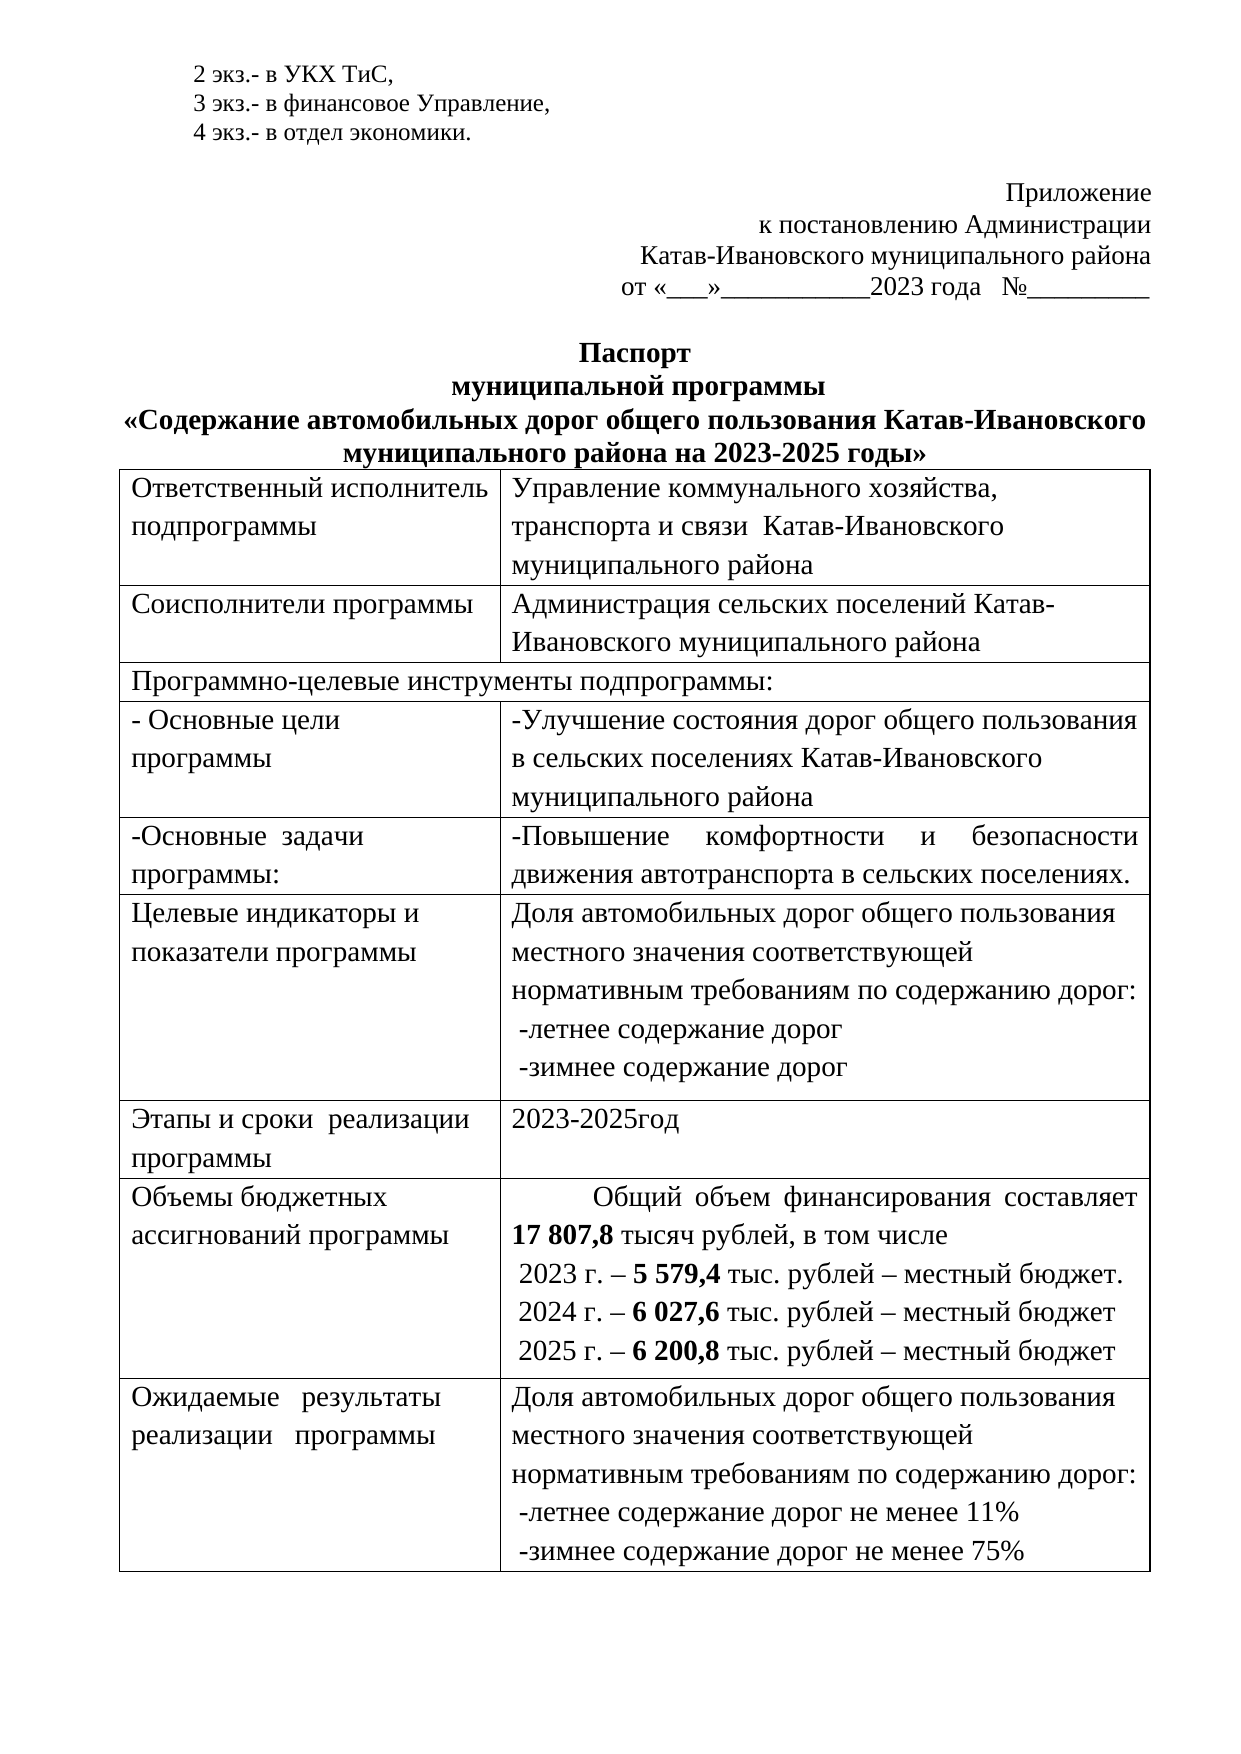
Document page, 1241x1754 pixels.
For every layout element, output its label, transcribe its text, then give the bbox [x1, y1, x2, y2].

table_cell -Повышение комфортности и безопасности движения автотранспорта в сельских поселениях. [501, 818, 1149, 894]
text Катав-Ивановского муниципального района [59, 239, 1152, 270]
table_cell Объемы бюджетных ассигнований программы [120, 1179, 500, 1378]
text «Содержание автомобильных дорог общего пользования Катав-Ивановского муниципального района на 2023-2025 годы» [118, 402, 1152, 469]
table_cell Доля автомобильных дорог общего пользования местного значения соответствующей нормативным требованиям по содержанию дорог: -летнее содержание дорог -зимнее содержание дорог [501, 895, 1149, 1100]
text от «___»___________2023 года №_________ [59, 270, 1152, 301]
table_cell Этапы и сроки реализации программы [120, 1101, 500, 1178]
table_cell -Улучшение состояния дорог общего пользования в сельских поселениях Катав-Ивановского муниципального района [501, 702, 1149, 817]
table_cell Ожидаемые результаты реализации программы [120, 1379, 500, 1571]
table_cell Администрация сельских поселений Катав-Ивановского муниципального района [501, 586, 1149, 662]
list 2 экз.- в УКХ ТиС, [193, 59, 1152, 88]
table_cell Целевые индикаторы и показатели программы [120, 895, 500, 1100]
text Приложение [59, 177, 1152, 208]
table_header Управление коммунального хозяйства, транспорта и связи Катав-Ивановского муниципального района [501, 470, 1149, 585]
table_cell Доля автомобильных дорог общего пользования местного значения соответствующей нормативным требованиям по содержанию дорог: -летнее содержание дорог не менее 11% -зимнее содержание дорог не менее 75% [501, 1379, 1149, 1571]
table_cell Соисполнители программы [120, 586, 500, 662]
list 3 экз.- в финансовое Управление, [193, 88, 1152, 117]
table_cell Общий объем финансирования составляет 17 807,8 тысяч рублей, в том числе 2023 г. – 5 579,4 тыс. рублей – местный бюджет. 2024 г. – 6 027,6 тыс. рублей – местный бюджет 2025 г. – 6 200,8 тыс. рублей – местный бюджет [501, 1179, 1149, 1378]
table_cell -Основные задачи программы: [120, 818, 500, 894]
table_cell - Основные цели программы [120, 702, 500, 817]
list 4 экз.- в отдел экономики. [193, 117, 1152, 145]
table_cell 2023-2025год [501, 1101, 1149, 1178]
text к постановлению Администрации [59, 208, 1152, 239]
table_cell Программно-целевые инструменты подпрограммы: [120, 663, 1149, 701]
text Паспорт [118, 335, 1152, 368]
table_header Ответственный исполнитель подпрограммы [120, 470, 500, 585]
text муниципальной программы [118, 368, 1152, 402]
